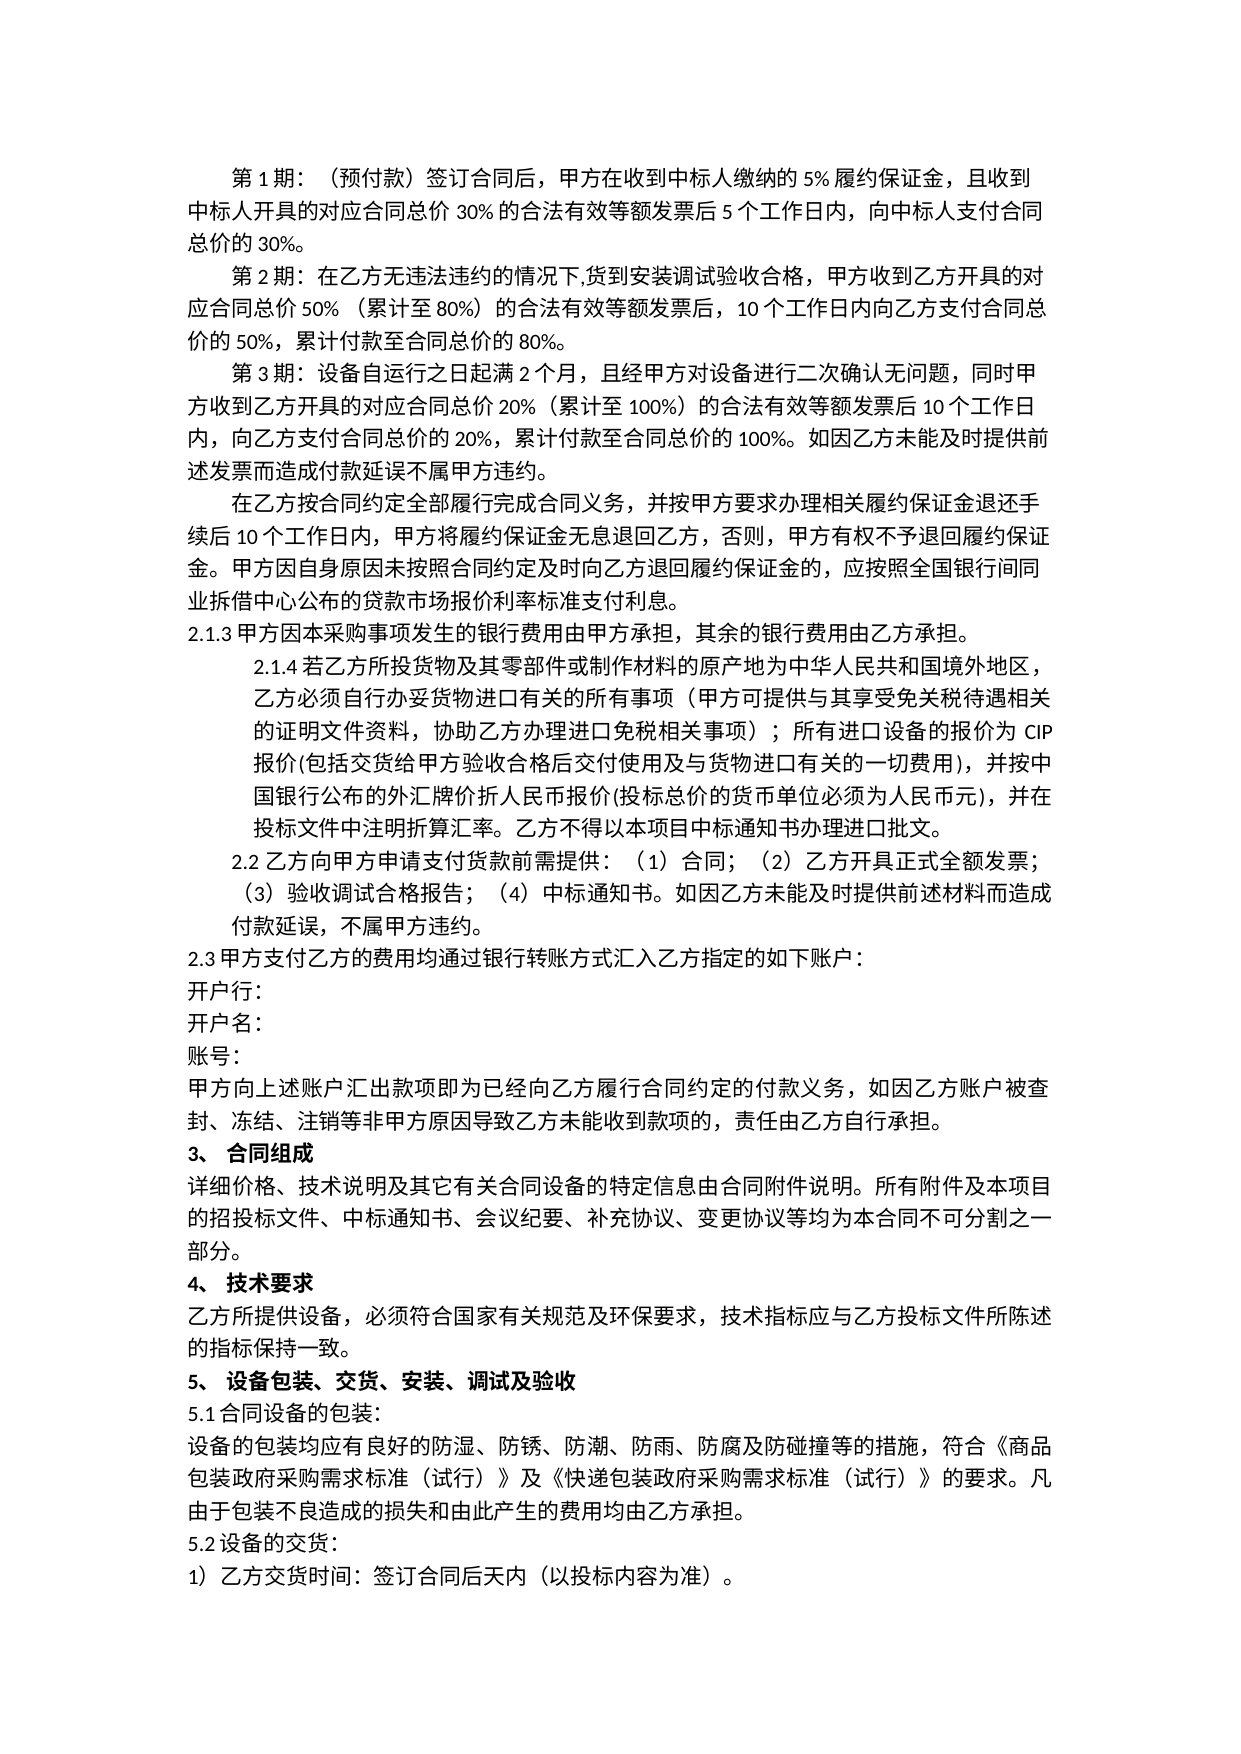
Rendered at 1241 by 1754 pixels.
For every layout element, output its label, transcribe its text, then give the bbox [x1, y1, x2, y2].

text 2.1.3甲方因本采购事项发生的银行费用由甲方承担，其余的银行费用由乙方承担。 [187, 617, 1053, 649]
text 4、 技术要求 [187, 1267, 1053, 1299]
text 第1 期：（预付款）签订合同后，甲方在收到中标人缴纳的5% 履约保证金，且收到中标人开具的对应合同总价 30% 的合法有效等额发票后5个工作日内，向中标人支付合同总价的30%。 [187, 162, 1053, 259]
text 2.3甲方支付乙方的费用均通过银行转账方式汇入乙方指定的如下账户： [187, 942, 1053, 974]
text 详细价格、技术说明及其它有关合同设备的特定信息由合同附件说明。所有附件及本项目的招投标文件、中标通知书、会议纪要、补充协议、变更协议等均为本合同不可分割之一部分。 [187, 1169, 1053, 1267]
text 甲方向上述账户汇出款项即为已经向乙方履行合同约定的付款义务，如因乙方账户被查封、冻结、注销等非甲方原因导致乙方未能收到款项的，责任由乙方自行承担。 [187, 1072, 1053, 1137]
text 设备的包装均应有良好的防湿、防锈、防潮、防雨、防腐及防碰撞等的措施，符合《商品包装政府采购需求标准（试行）》及《快递包装政府采购需求标准（试行）》的要求。凡由于包装不良造成的损失和由此产生的费用均由乙方承担。 [187, 1429, 1053, 1527]
text 2.2 乙方向甲方申请支付货款前需提供：（1）合同；（2）乙方开具正式全额发票；（3）验收调试合格报告；（4）中标通知书。如因乙方未能及时提供前述材料而造成付款延误，不属甲方违约。 [231, 844, 1053, 942]
text 乙方所提供设备，必须符合国家有关规范及环保要求，技术指标应与乙方投标文件所陈述的指标保持一致。 [187, 1299, 1053, 1364]
text 5、 设备包装、交货、安装、调试及验收 [187, 1364, 1053, 1397]
text 第3 期：设备自运行之日起满2个月，且经甲方对设备进行二次确认无问题，同时甲方收到乙方开具的对应合同总价20%（累计至100%）的合法有效等额发票后10个工作日内，向乙方支付合同总价的20%，累计付款至合同总价的100%。如因乙方未能及时提供前述发票而造成付款延误不属甲方违约。 [187, 357, 1053, 487]
text 5.1合同设备的包装： [187, 1397, 1053, 1429]
text 开户名： [187, 1007, 1053, 1039]
text 2.1.4若乙方所投货物及其零部件或制作材料的原产地为中华人民共和国境外地区，乙方必须自行办妥货物进口有关的所有事项（甲方可提供与其享受免关税待遇相关的证明文件资料，协助乙方办理进口免税相关事项）；所有进口设备的报价为CIP报价(包括交货给甲方验收合格后交付使用及与货物进口有关的一切费用)，并按中国银行公布的外汇牌价折人民币报价(投标总价的货币单位必须为人民币元)，并在投标文件中注明折算汇率。乙方不得以本项目中标通知书办理进口批文。 [253, 649, 1053, 844]
text 1）乙方交货时间：签订合同后天内（以投标内容为准）。 [187, 1559, 1053, 1592]
text 账号： [187, 1039, 1053, 1072]
text 5.2设备的交货： [187, 1527, 1053, 1559]
text 在乙方按合同约定全部履行完成合同义务，并按甲方要求办理相关履约保证金退还手续后10个工作日内，甲方将履约保证金无息退回乙方，否则，甲方有权不予退回履约保证金。甲方因自身原因未按照合同约定及时向乙方退回履约保证金的，应按照全国银行间同业拆借中心公布的贷款市场报价利率标准支付利息。 [187, 487, 1053, 617]
text 开户行： [187, 974, 1053, 1007]
text 3、 合同组成 [187, 1137, 1053, 1169]
text 第2 期：在乙方无违法违约的情况下,货到安装调试验收合格，甲方收到乙方开具的对应合同总价50% （累计至80%）的合法有效等额发票后，10个工作日内向乙方支付合同总价的50%，累计付款至合同总价的80%。 [187, 259, 1053, 357]
